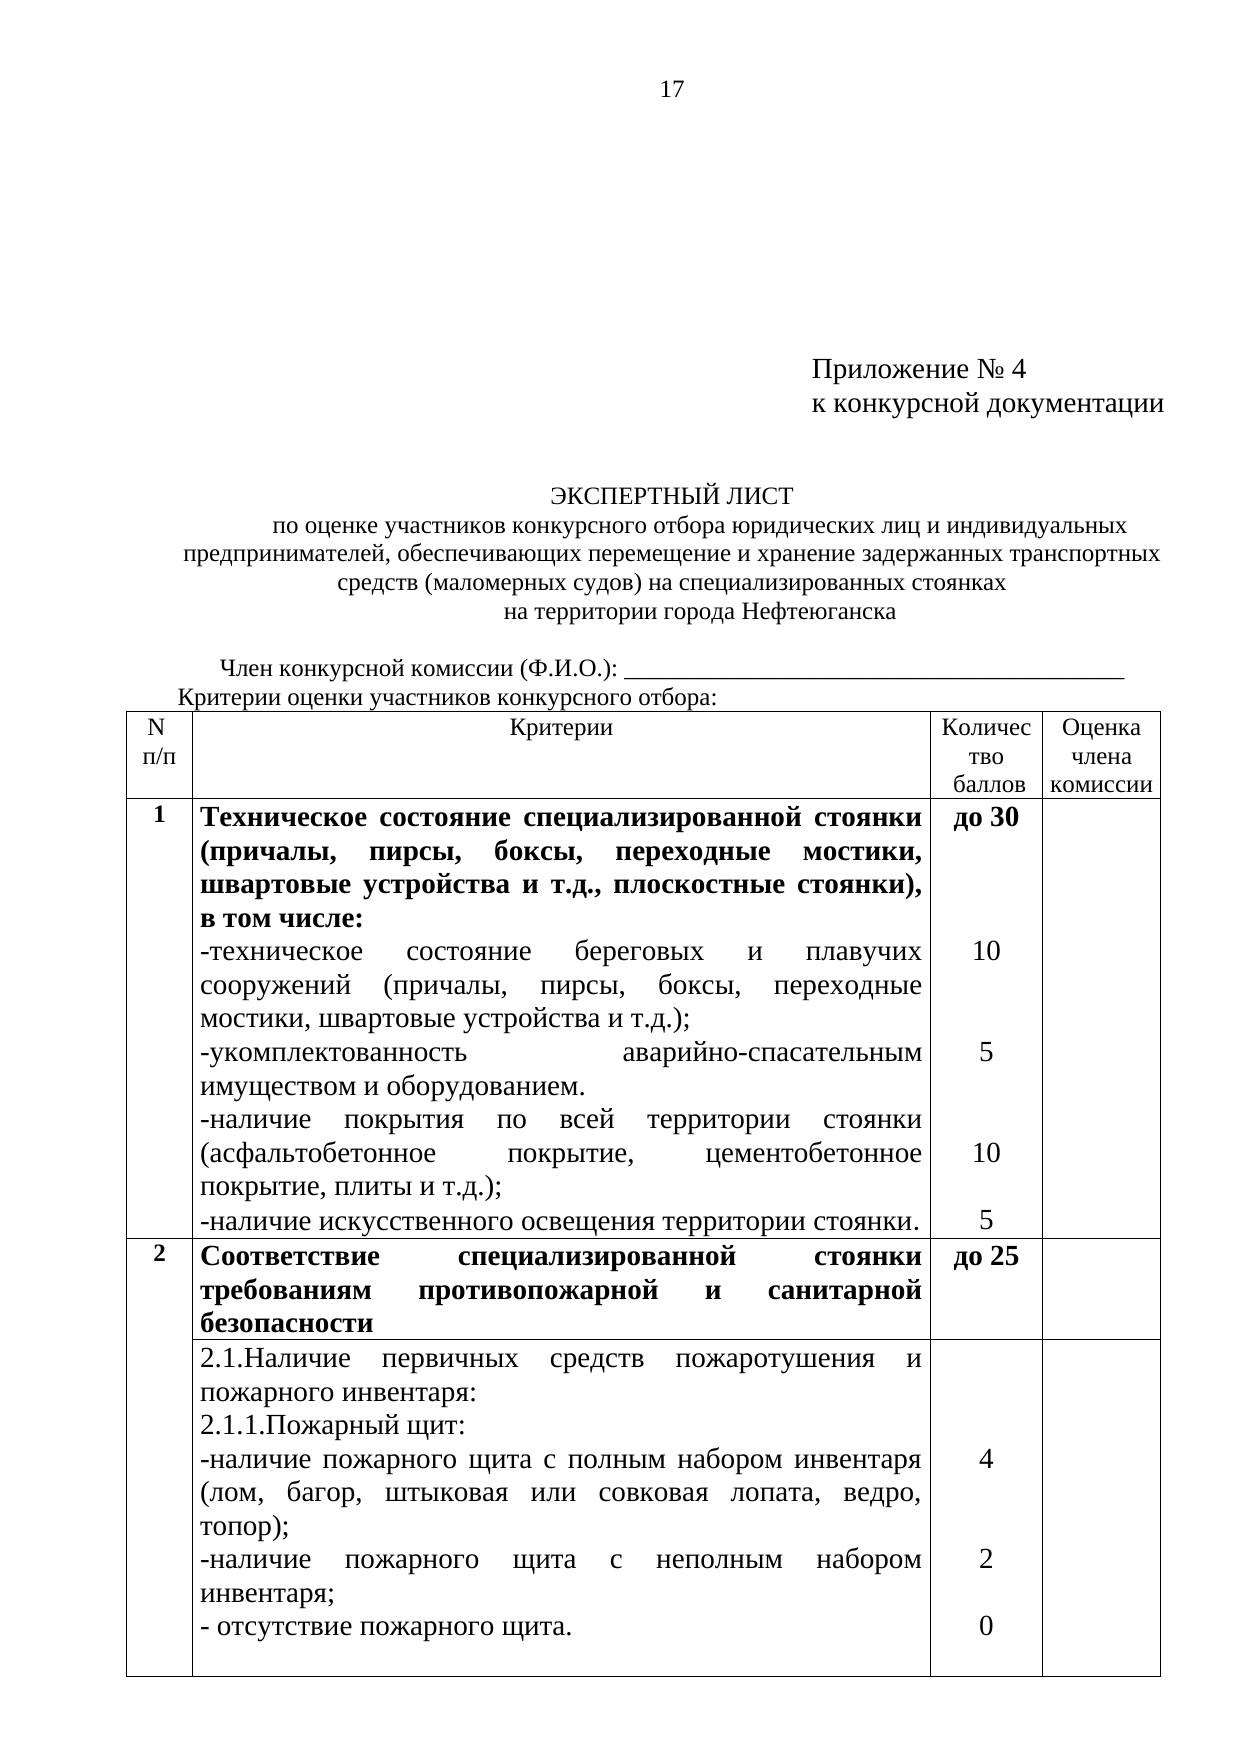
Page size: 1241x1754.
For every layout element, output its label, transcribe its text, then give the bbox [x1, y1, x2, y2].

text к конкурсной документации [177, 385, 1167, 419]
table_cell Техническое состояние специализированной стоянки (причалы, пирсы, боксы, переходные мостики, швартовые устройства и т.д., плоскостные стоянки), в том числе: -техническое состояние береговых и плавучих сооружений (причалы, пирсы, боксы, переходные мостики, швартовые устройства и т.д.); -укомплектованность аварийно-спасательным имуществом и оборудованием. -наличие покрытия по всей территории стоянки (асфальтобетонное покрытие, цементобетонное покрытие, плиты и т.д.); -наличие искусственного освещения территории стоянки. [193, 799, 930, 1237]
table_header Оценка члена комиссии [1043, 712, 1160, 798]
text Приложение № 4 [177, 352, 1167, 385]
text по оценке участников конкурсного отбора юридических лиц и индивидуальных предпринимателей, обеспечивающих перемещение и хранение задержанных транспортных средств (маломерных судов) на специализированных стоянках [177, 510, 1167, 596]
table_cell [931, 1340, 1042, 1676]
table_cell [193, 1340, 930, 1676]
table_cell 1 [127, 799, 192, 1237]
table_cell [1043, 799, 1160, 1237]
table_cell Соответствие специализированной стоянки требованиям противопожарной и санитарной безопасности [193, 1239, 930, 1339]
text Член конкурсной комиссии (Ф.И.О.): ________________________________________ [177, 653, 1167, 682]
table_header Количество баллов [931, 712, 1042, 798]
table_cell [1043, 1239, 1160, 1339]
table_cell до 30 10 5 10 5 [931, 799, 1042, 1237]
table_header N п/п [127, 712, 192, 798]
text на территории города Нефтеюганска [177, 596, 1167, 625]
text ЭКСПЕРТНЫЙ ЛИСТ [177, 481, 1167, 510]
table_cell 2 [127, 1239, 192, 1676]
table_cell [1043, 1340, 1160, 1676]
table_cell до 25 [931, 1239, 1042, 1339]
table_header Критерии [193, 712, 930, 798]
text Критерии оценки участников конкурсного отбора: [177, 682, 1167, 711]
